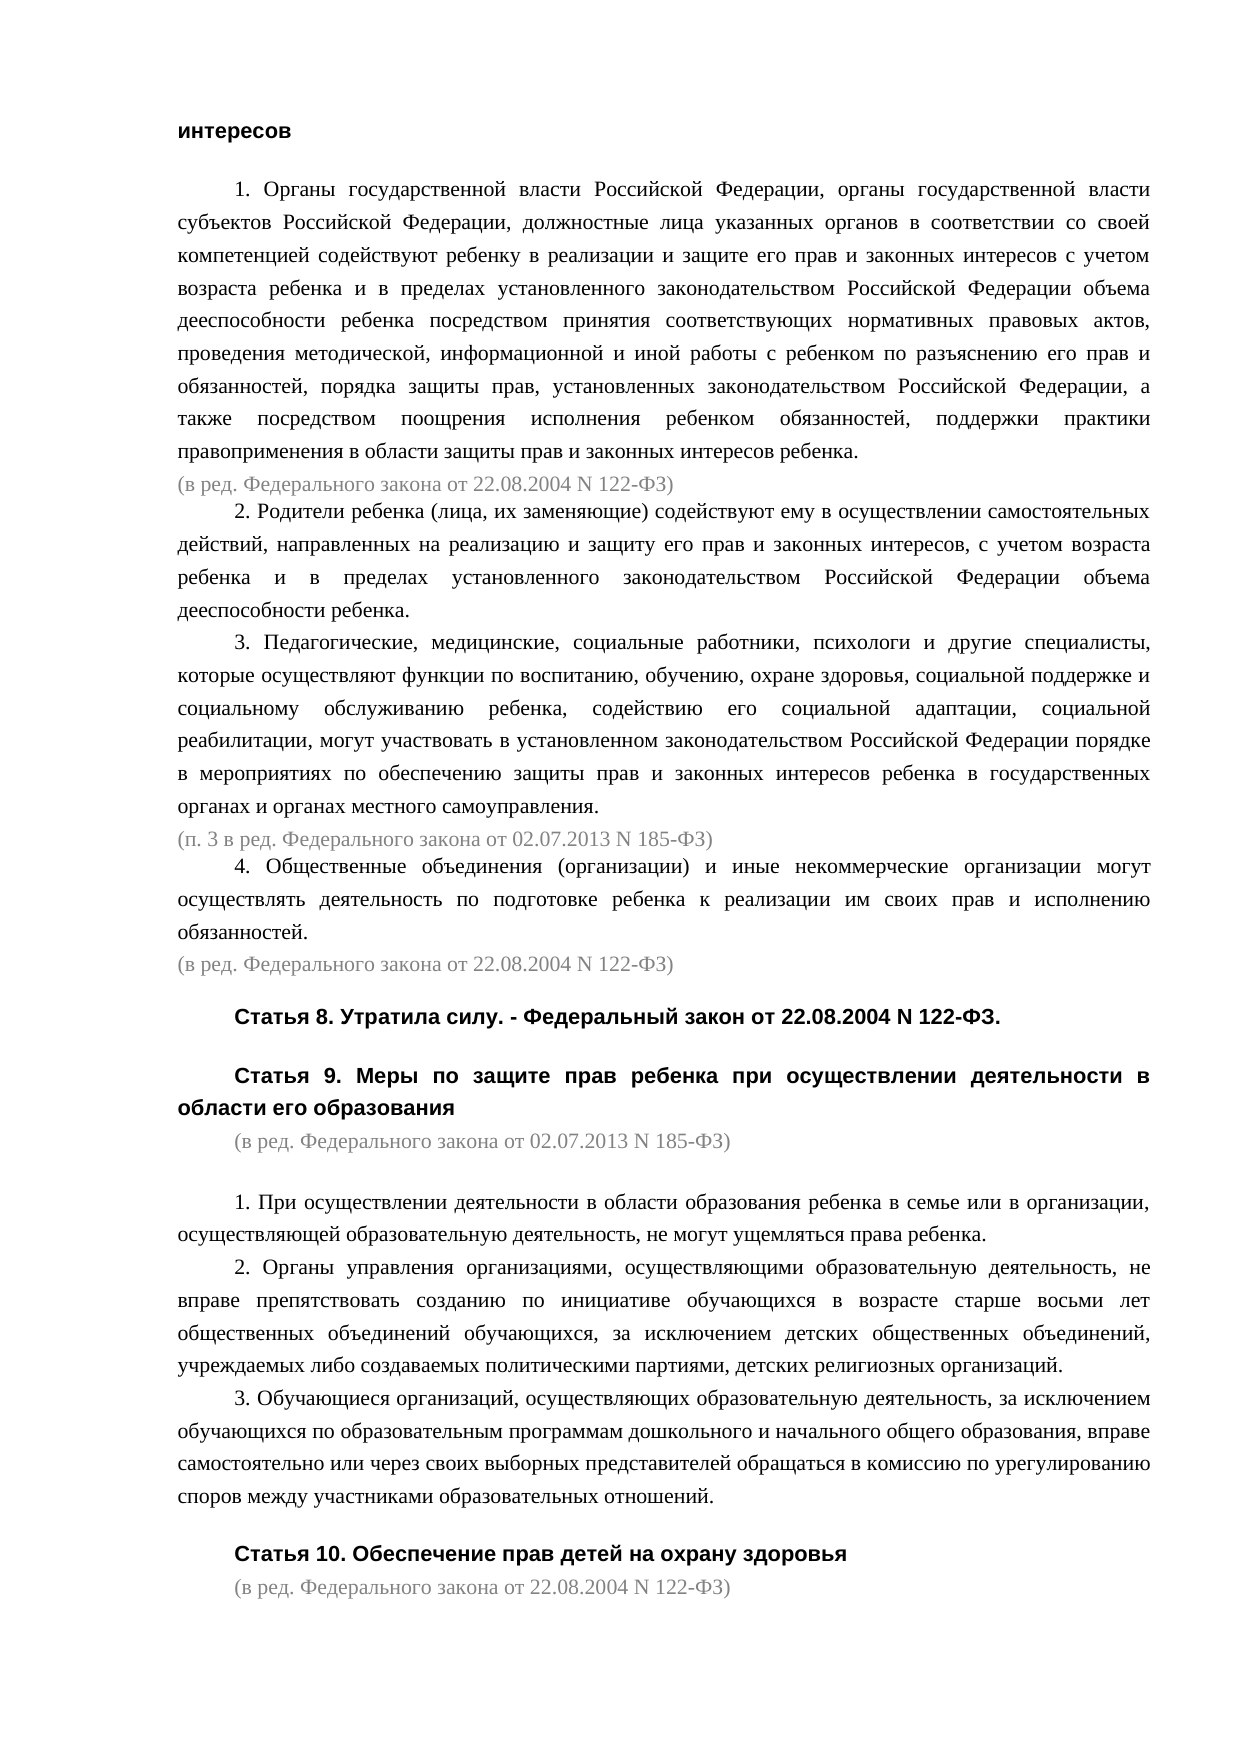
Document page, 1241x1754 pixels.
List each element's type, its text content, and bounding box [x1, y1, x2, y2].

text 3. Обучающиеся организаций, осуществляющих образовательную деятельность, за исключением обучающихся по образовательным программам дошкольного и начального общего образования, вправе самостоятельно или через своих выборных представителей обращаться в комиссию по урегулированию споров между участниками образовательных отношений. [177, 1385, 1152, 1508]
text 1. Органы государственной власти Российской Федерации, органы государственной власти субъектов Российской Федерации, должностные лица указанных органов в соответствии со своей компетенцией содействуют ребенку в реализации и защите его прав и законных интересов с учетом возраста ребенка и в пределах установленного законодательством Российской Федерации объема дееспособности ребенка посредством принятия соответствующих нормативных правовых актов, проведения методической, информационной и иной работы с ребенком по разъяснению его прав и обязанностей, порядка защиты прав, установленных законодательством Российской Федерации, а также посредством поощрения исполнения ребенком обязанностей, поддержки практики правоприменения в области защиты прав и законных интересов ребенка. [177, 176, 1152, 463]
text (п. 3 в ред. Федерального закона от 02.07.2013 N 185-ФЗ) [177, 826, 1152, 851]
text 2. Органы управления организациями, осуществляющими образовательную деятельность, не вправе препятствовать созданию по инициативе обучающихся в возрасте старше восьми лет общественных объединений обучающихся, за исключением детских общественных объединений, учреждаемых либо создаваемых политическими партиями, детских религиозных организаций. [177, 1254, 1152, 1377]
table_header Статья 9. Меры по защите прав ребенка при осуществлении деятельности в области его образования [177, 1063, 1152, 1128]
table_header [177, 118, 1152, 151]
text (в ред. Федерального закона от 22.08.2004 N 122-ФЗ) [177, 1574, 1152, 1599]
table_header Статья 8. Утратила силу. - Федеральный закон от 22.08.2004 N 122-ФЗ. [177, 1004, 1152, 1037]
text 2. Родители ребенка (лица, их заменяющие) содействуют ему в осуществлении самостоятельных действий, направленных на реализацию и защиту его прав и законных интересов, с учетом возраста ребенка и в пределах установленного законодательством Российской Федерации объема дееспособности ребенка. [177, 498, 1152, 622]
text 4. Общественные объединения (организации) и иные некоммерческие организации могут осуществлять деятельность по подготовке ребенка к реализации им своих прав и исполнению обязанностей. [177, 853, 1152, 944]
text 1. При осуществлении деятельности в области образования ребенка в семье или в организации, осуществляющей образовательную деятельность, не могут ущемляться права ребенка. [177, 1189, 1152, 1247]
text (в ред. Федерального закона от 22.08.2004 N 122-ФЗ) [177, 951, 1152, 977]
text (в ред. Федерального закона от 02.07.2013 N 185-ФЗ) [177, 1128, 1152, 1153]
table_header Статья 10. Обеспечение прав детей на охрану здоровья [177, 1541, 1152, 1574]
text 3. Педагогические, медицинские, социальные работники, психологи и другие специалисты, которые осуществляют функции по воспитанию, обучению, охране здоровья, социальной поддержке и социальному обслуживанию ребенка, содействию его социальной адаптации, социальной реабилитации, могут участвовать в установленном законодательством Российской Федерации порядке в мероприятиях по обеспечению защиты прав и законных интересов ребенка в государственных органах и органах местного самоуправления. [177, 629, 1152, 818]
text (в ред. Федерального закона от 22.08.2004 N 122-ФЗ) [177, 471, 1152, 496]
